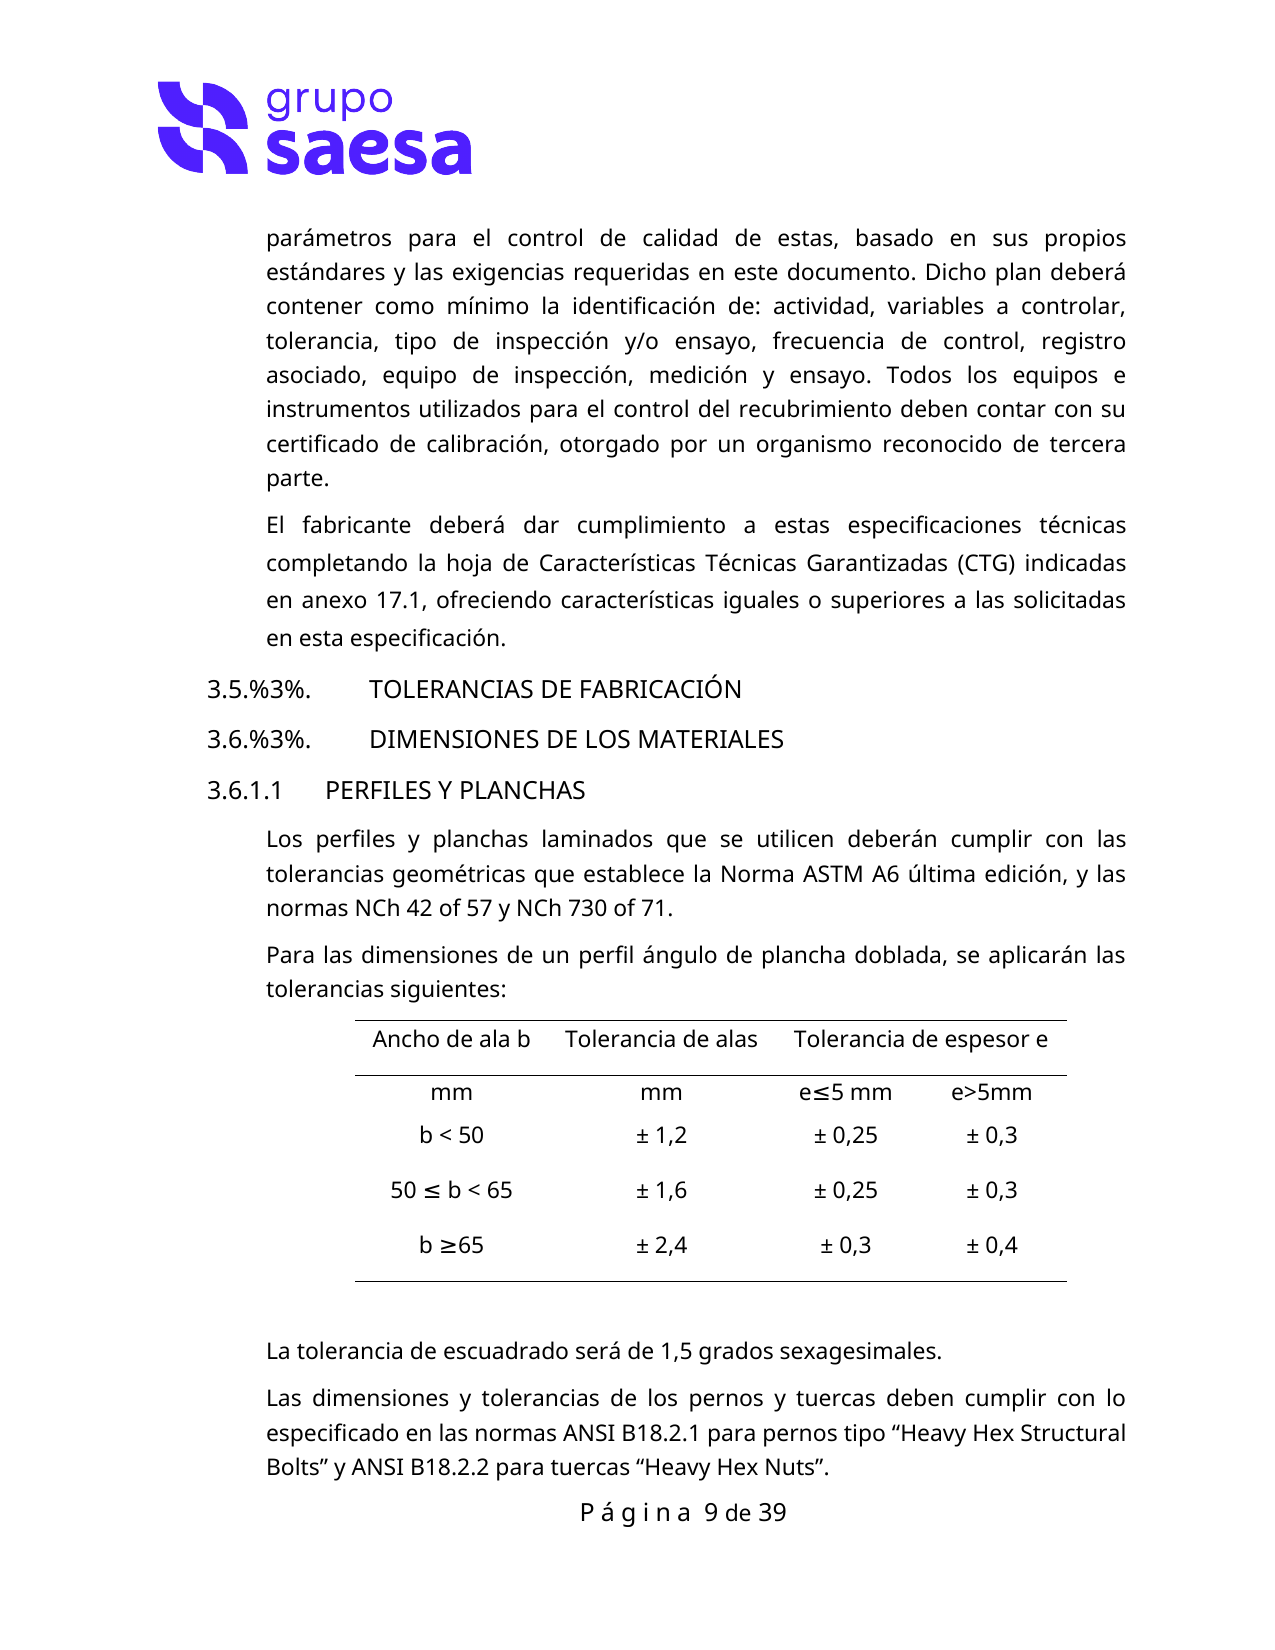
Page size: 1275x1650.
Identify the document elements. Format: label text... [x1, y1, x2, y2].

table_cell ± 0,25 [775, 1117, 916, 1171]
text Las dimensiones y tolerancias de los pernos y tuercas deben cumplir con lo especificado en las normas ANSI B18.2.1 para pernos tipo “Heavy Hex Structural Bolts” y ANSI B18.2.2 para tuercas “Heavy Hex Nuts”. [266, 1382, 1127, 1482]
table_cell ± 1,6 [548, 1171, 775, 1226]
subtitle PERFILES Y PLANCHAS [207, 773, 1127, 807]
table_cell mm [548, 1076, 775, 1117]
table_cell ± 0,3 [775, 1226, 916, 1281]
table_cell b ≥65 [355, 1226, 548, 1281]
table_cell ± 0,4 [916, 1226, 1067, 1281]
table_header Tolerancia de alas [548, 1021, 775, 1075]
table_cell ± 0,3 [916, 1117, 1067, 1171]
table_cell e≤5 mm [775, 1076, 916, 1117]
subtitle DIMENSIONES DE LOS MATERIALES [207, 722, 1127, 756]
table_header Ancho de ala b [355, 1021, 548, 1075]
text Para las dimensiones de un perfil ángulo de plancha doblada, se aplicarán las tolerancias siguientes: [266, 939, 1127, 1004]
table_cell e>5mm [916, 1076, 1067, 1117]
table_cell ± 2,4 [548, 1226, 775, 1281]
table_cell 50 ≤ b < 65 [355, 1171, 548, 1226]
table_cell ± 0,3 [916, 1171, 1067, 1226]
table_cell mm [355, 1076, 548, 1117]
table_cell ± 0,25 [775, 1171, 916, 1226]
text La tolerancia de escuadrado será de 1,5 grados sexagesimales. [266, 1335, 1127, 1366]
picture [147, 73, 481, 178]
table_cell b < 50 [355, 1117, 548, 1171]
table_header Tolerancia de espesor e [775, 1021, 1067, 1075]
text El fabricante deberá dar cumplimiento a estas especificaciones técnicas completando la hoja de Características Técnicas Garantizadas (CTG) indicadas en anexo 17.1, ofreciendo características iguales o superiores a las solicitadas en esta especificación. [266, 509, 1127, 653]
text Los perfiles y planchas laminados que se utilicen deberán cumplir con las tolerancias geométricas que establece la Norma ASTM A6 última edición, y las normas NCh 42 of 57 y NCh 730 of 71. [266, 823, 1127, 923]
subtitle TOLERANCIAS DE FABRICACIÓN [207, 671, 1127, 706]
table_cell ± 1,2 [548, 1117, 775, 1171]
